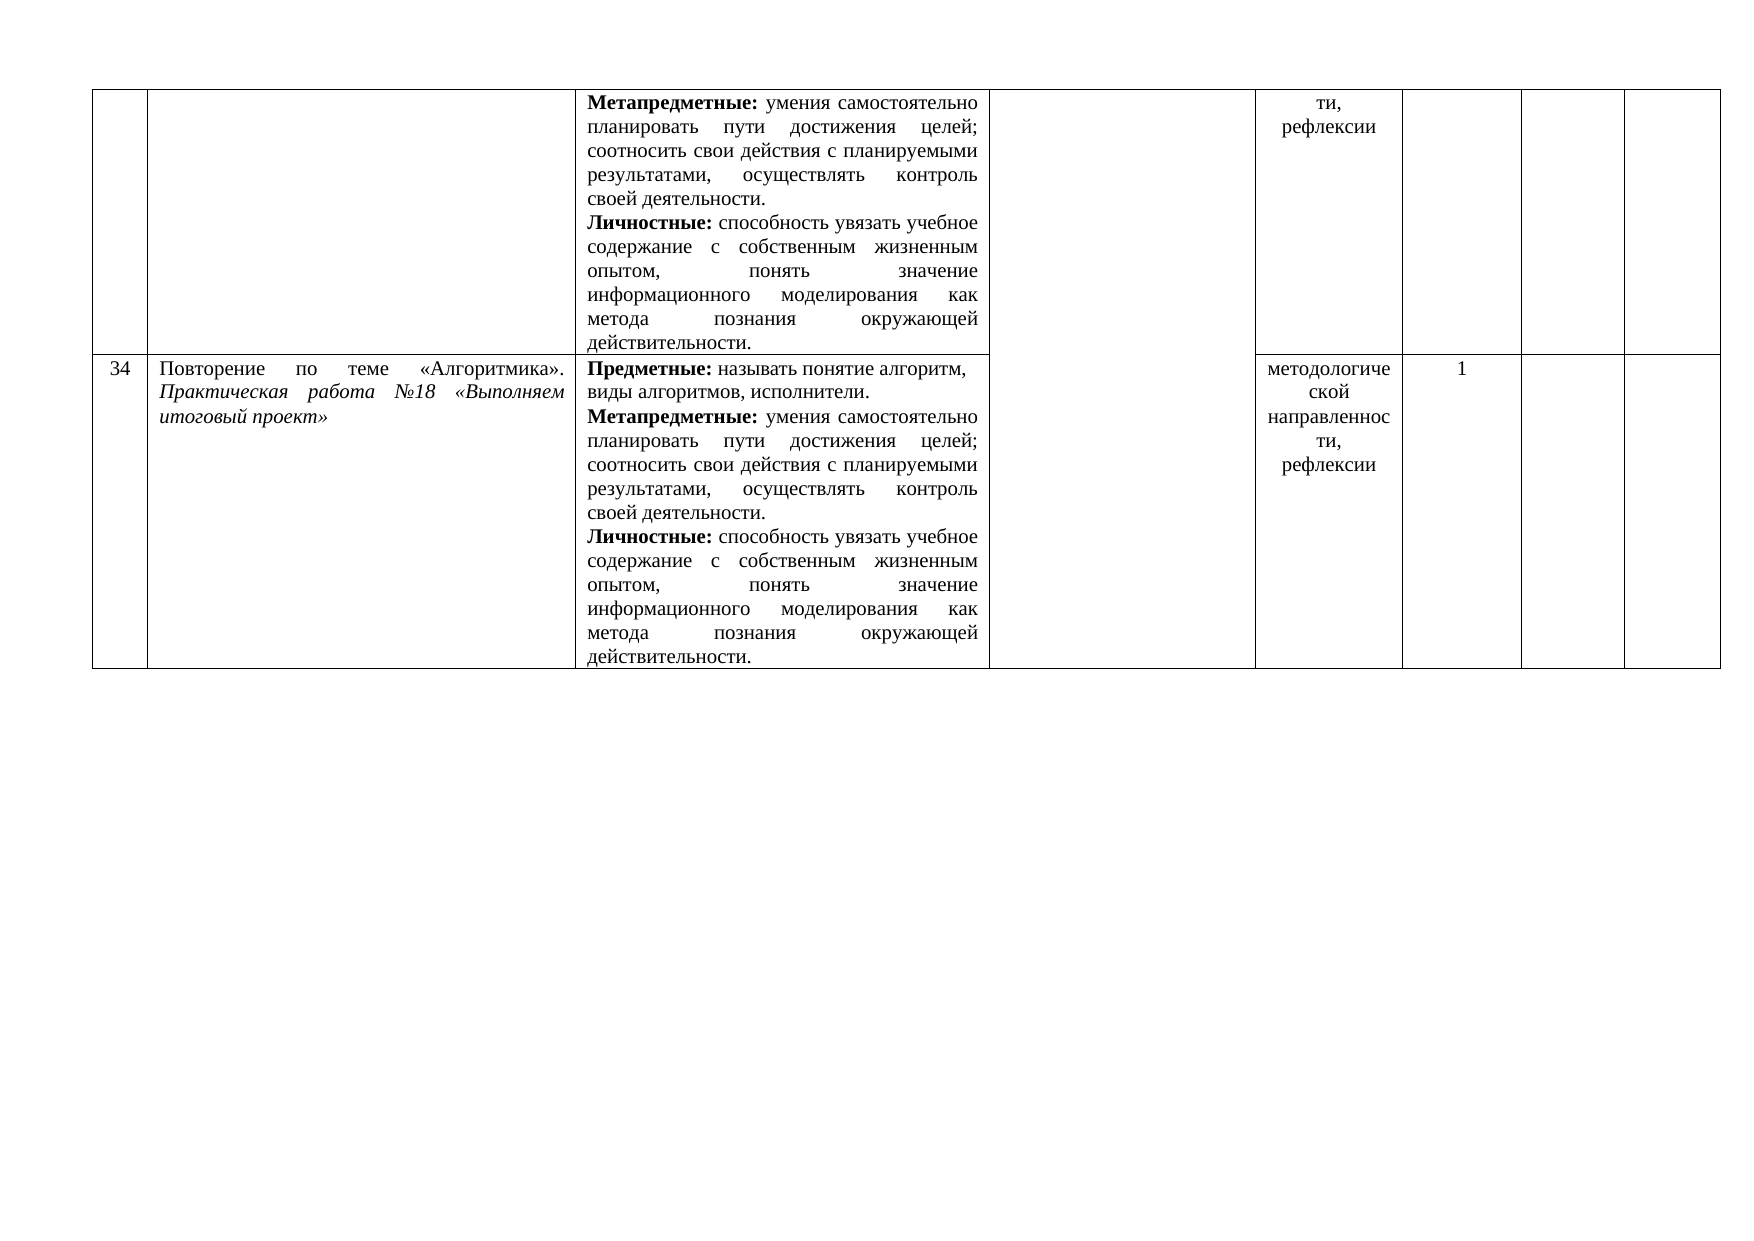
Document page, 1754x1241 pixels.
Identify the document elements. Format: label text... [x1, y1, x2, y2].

table_cell Повторение по теме «Алгоритмика». Практическая работа №18 «Выполняем итоговый проект» [148, 355, 575, 668]
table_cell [1256, 90, 1402, 354]
table_cell 1 [1403, 90, 1521, 354]
table_cell [1522, 90, 1624, 354]
table_cell 34 [93, 355, 147, 668]
table_cell [1625, 90, 1720, 354]
table_cell [1522, 355, 1624, 668]
table_cell [1625, 355, 1720, 668]
table_cell методологической направленности, рефлексии [1256, 355, 1402, 668]
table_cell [148, 90, 575, 354]
table_cell 33 [93, 90, 147, 354]
table_cell Предметные: называть понятие алгоритм, виды алгоритмов, исполнители. Метапредметные: умения самостоятельно планировать пути достижения целей; соотносить свои действия с планируемыми результатами, осуществлять контроль своей деятельности. Личностные: способность увязать учебное содержание с собственным жизненным опытом, понять значение информационного моделирования как метода познания окружающей действительности. [576, 355, 989, 668]
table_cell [576, 90, 989, 354]
table_cell 1 [1403, 355, 1521, 668]
